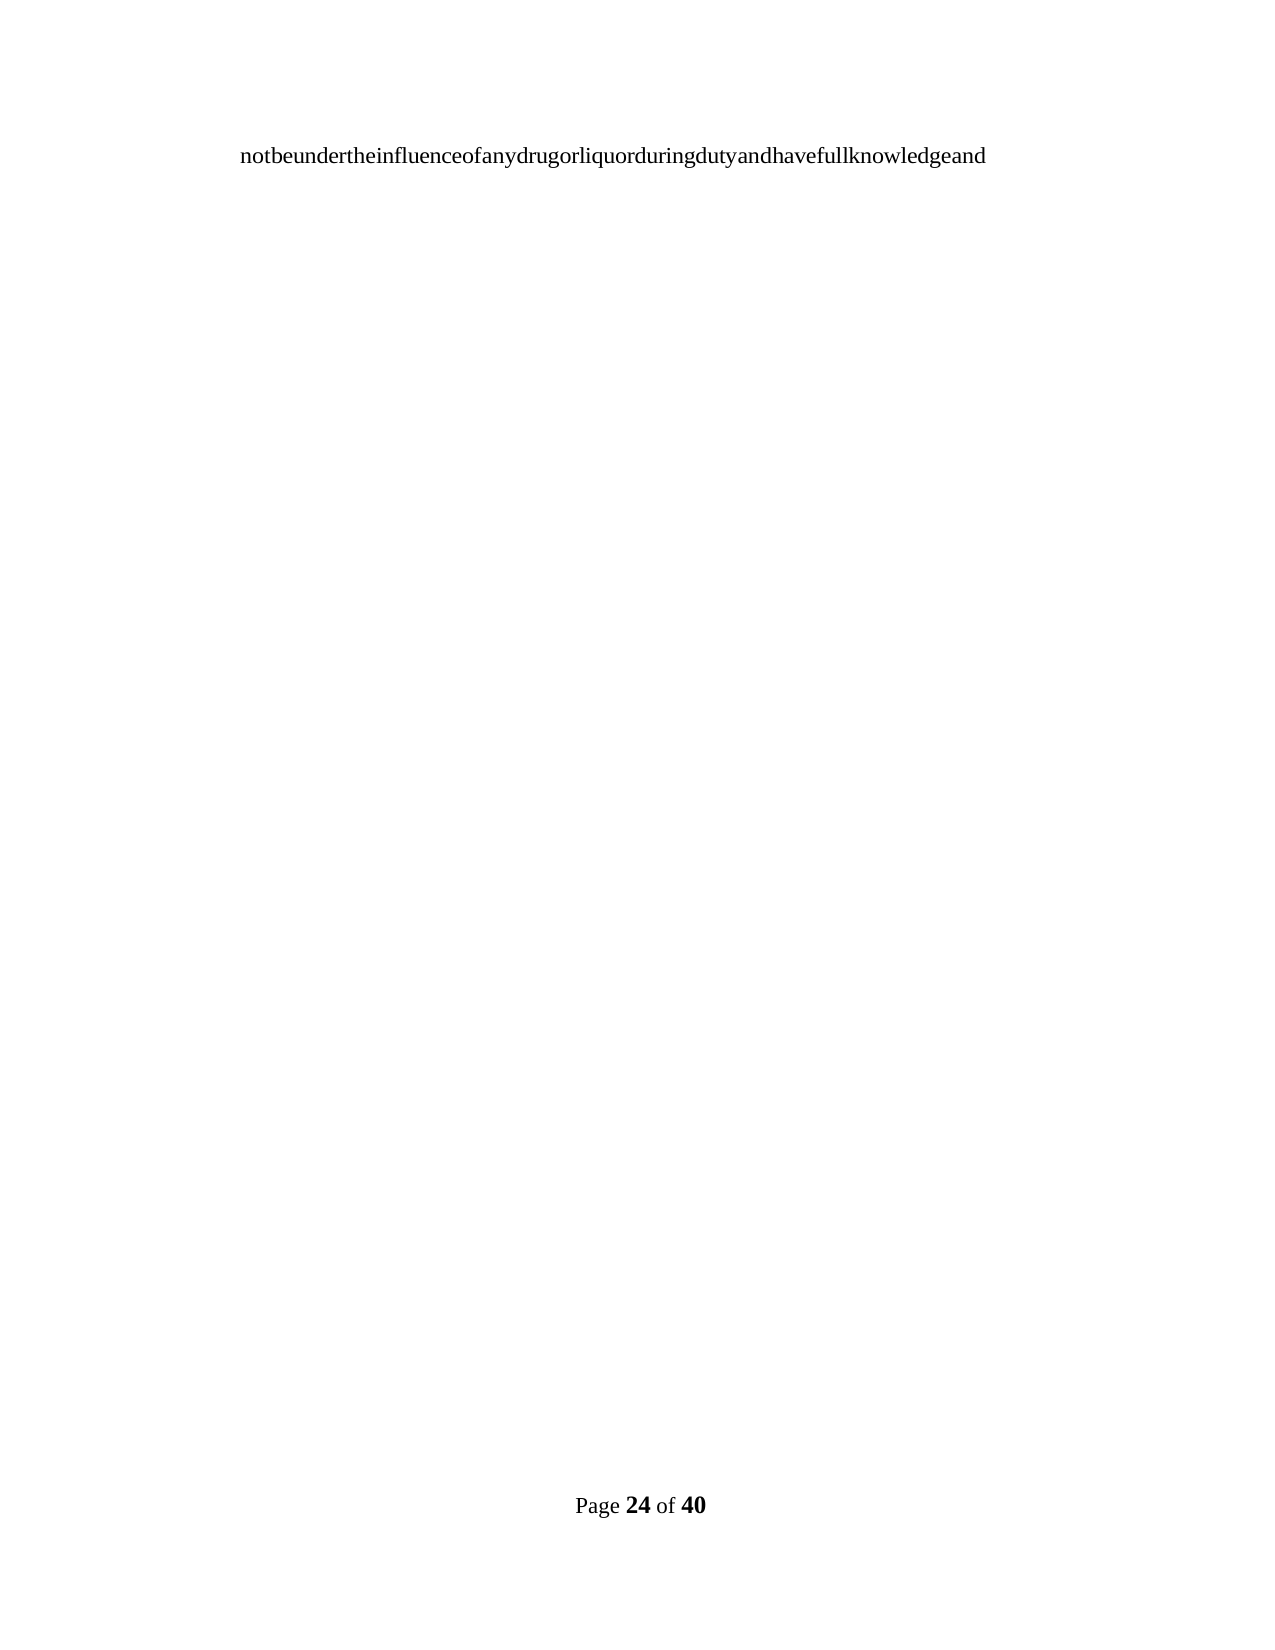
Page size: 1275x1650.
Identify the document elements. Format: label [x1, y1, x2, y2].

list [187, 142, 1125, 168]
